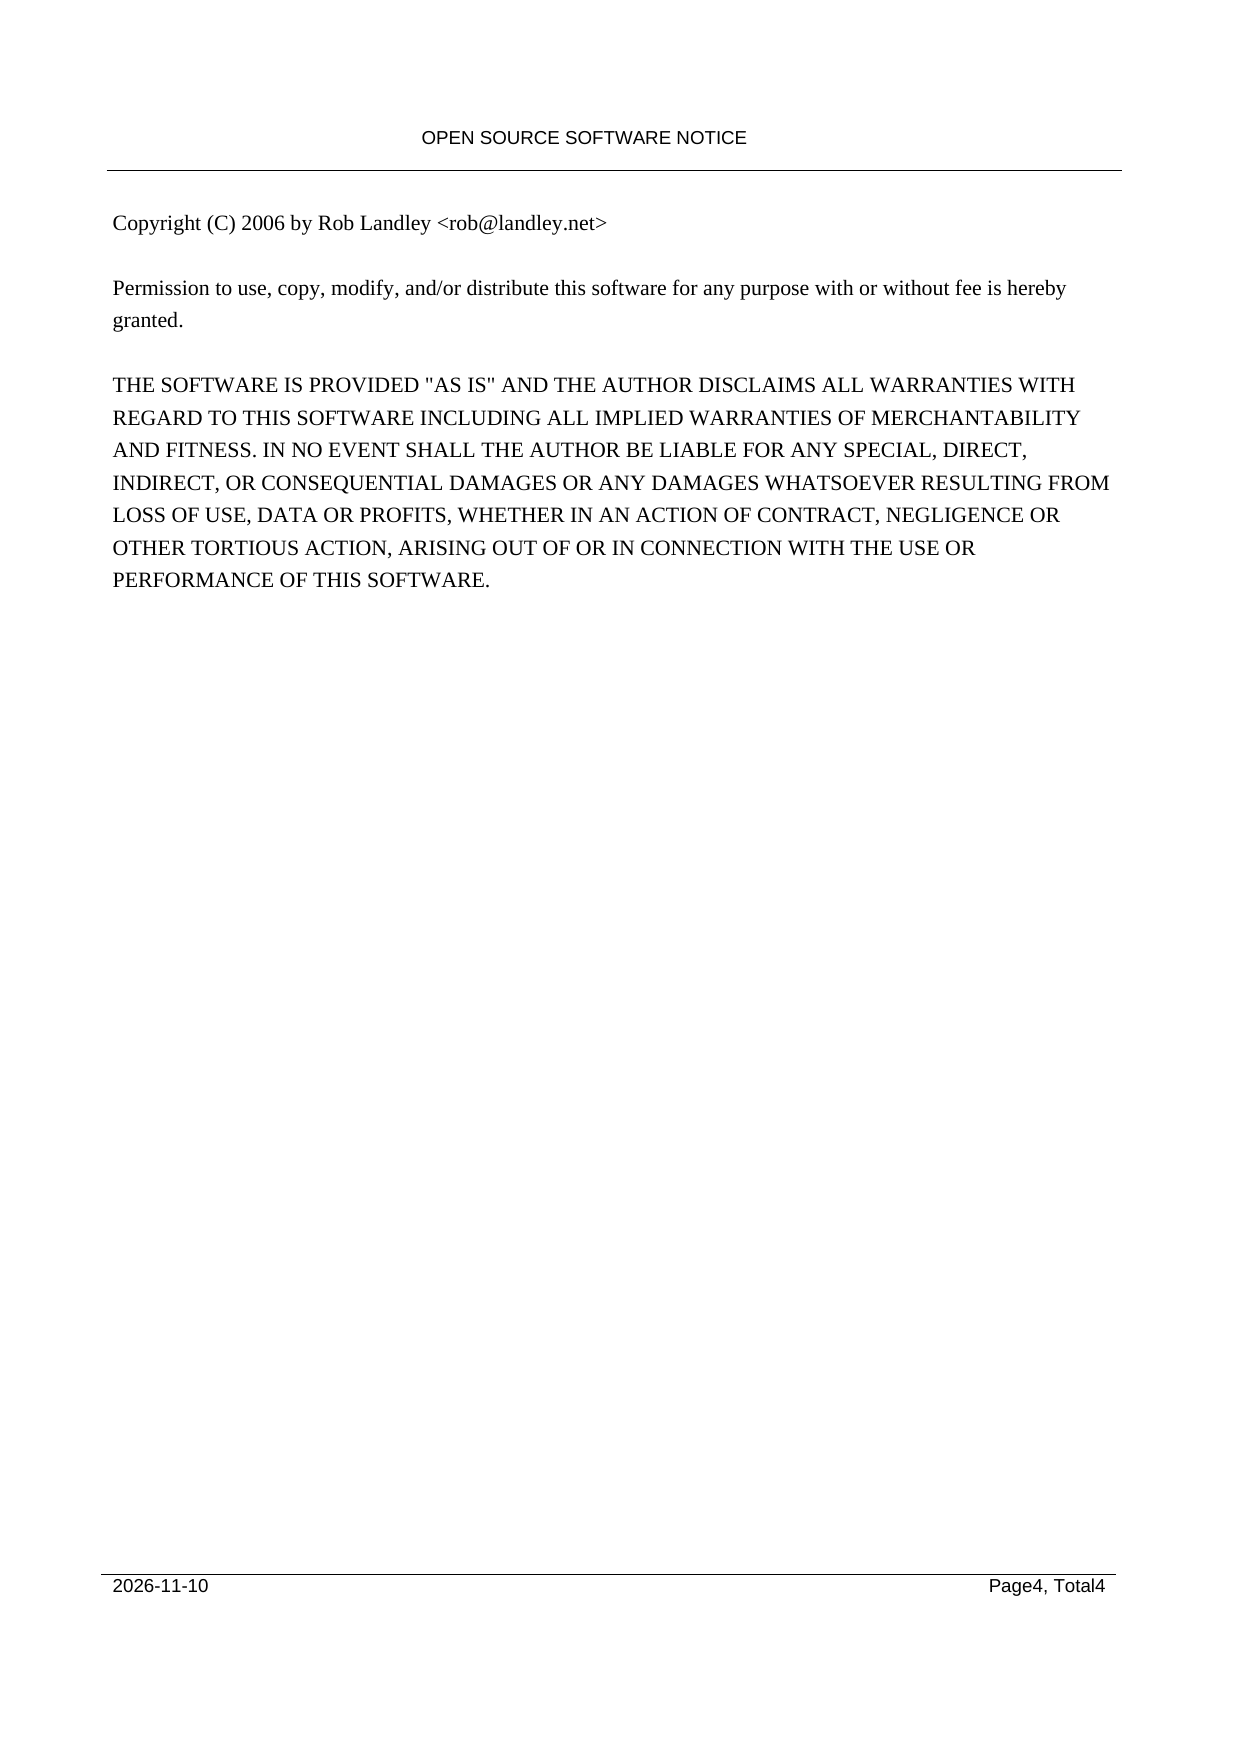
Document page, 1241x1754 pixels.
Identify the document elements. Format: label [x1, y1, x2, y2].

text [112, 206, 1128, 629]
